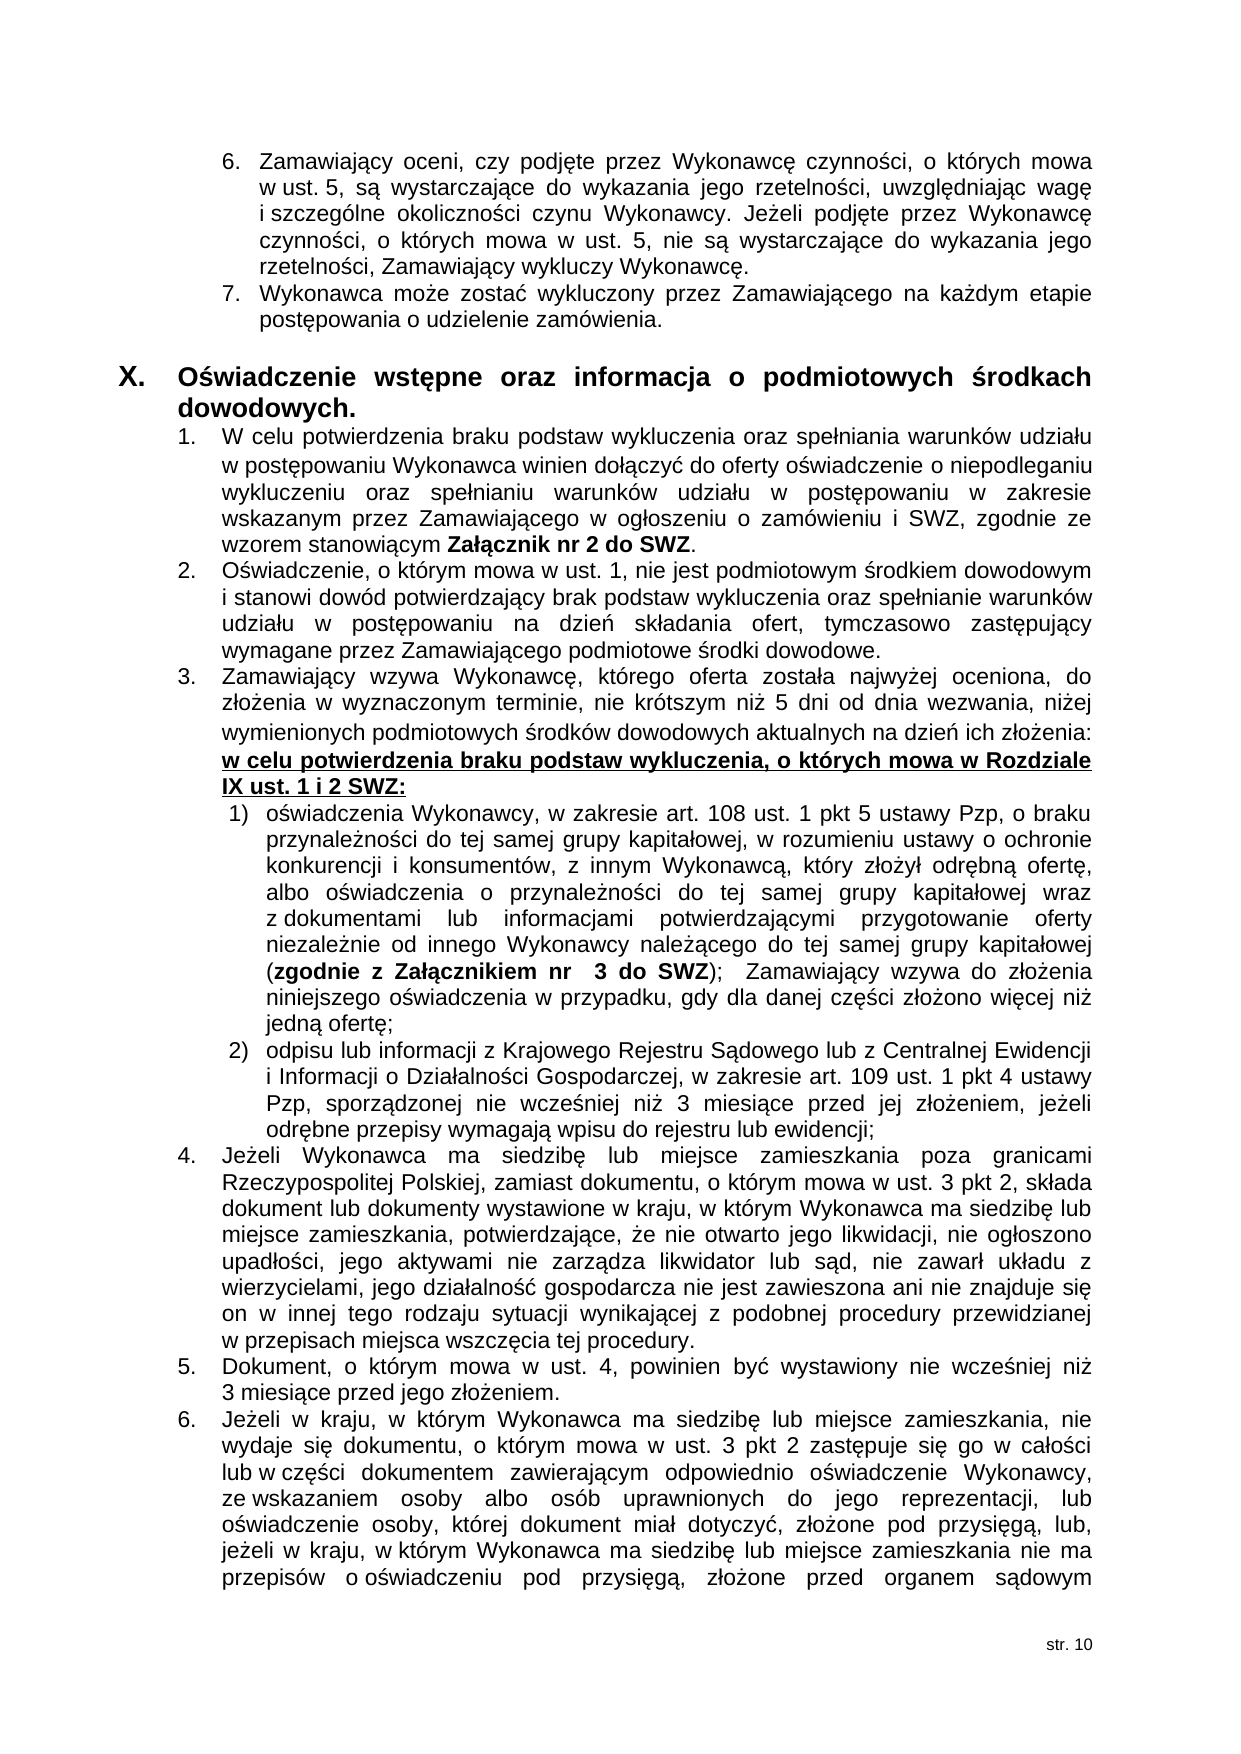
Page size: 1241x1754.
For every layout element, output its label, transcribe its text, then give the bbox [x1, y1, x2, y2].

list W celu potwierdzenia braku podstaw wykluczenia oraz spełniania warunków udziału w postępowaniu Wykonawca winien dołączyć do oferty oświadczenie o niepodleganiu wykluczeniu oraz spełnianiu warunków udziału w postępowaniu w zakresie wskazanym przez Zamawiającego w ogłoszeniu o zamówieniu i SWZ, zgodnie ze wzorem stanowiącym Załącznik nr 2 do SWZ. [177, 423, 1092, 557]
list Wykonawca może zostać wykluczony przez Zamawiającego na każdym etapie postępowania o udzielenie zamówienia. [222, 279, 1092, 332]
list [177, 1406, 1092, 1590]
list odpisu lub informacji z Krajowego Rejestru Sądowego lub z Centralnej Ewidencji i Informacji o Działalności Gospodarczej, w zakresie art. 109 ust. 1 pkt 4 ustawy Pzp, sporządzonej nie wcześniej niż 3 miesiące przed jej złożeniem, jeżeli odrębne przepisy wymagają wpisu do rejestru lub ewidencji; [228, 1037, 1092, 1142]
list Zamawiający oceni, czy podjęte przez Wykonawcę czynności, o których mowa w ust. 5, są wystarczające do wykazania jego rzetelności, uwzględniając wagę i szczególne okoliczności czynu Wykonawcy. Jeżeli podjęte przez Wykonawcę czynności, o których mowa w ust. 5, nie są wystarczające do wykazania jego rzetelności, Zamawiający wykluczy Wykonawcę. [222, 148, 1092, 279]
list Oświadczenie, o którym mowa w ust. 1, nie jest podmiotowym środkiem dowodowym i stanowi dowód potwierdzający brak podstaw wykluczenia oraz spełnianie warunków udziału w postępowaniu na dzień składania ofert, tymczasowo zastępujący wymagane przez Zamawiającego podmiotowe środki dowodowe. [177, 557, 1092, 663]
list Zamawiający wzywa Wykonawcę, którego oferta została najwyżej oceniona, do złożenia w wyznaczonym terminie, nie krótszym niż 5 dni od dnia wezwania, niżej wymienionych podmiotowych środków dowodowych aktualnych na dzień ich złożenia: w celu potwierdzenia braku podstaw wykluczenia, o których mowa w Rozdziale IX ust. 1 i 2 SWZ: [177, 663, 1092, 799]
list Oświadczenie wstępne oraz informacja o podmiotowych środkach dowodowych. [118, 358, 1092, 423]
list Dokument, o którym mowa w ust. 4, powinien być wystawiony nie wcześniej niż 3 miesiące przed jego złożeniem. [177, 1353, 1092, 1406]
list oświadczenia Wykonawcy, w zakresie art. 108 ust. 1 pkt 5 ustawy Pzp, o braku przynależności do tej samej grupy kapitałowej, w rozumieniu ustawy o ochronie konkurencji i konsumentów, z innym Wykonawcą, który złożył odrębną ofertę, albo oświadczenia o przynależności do tej samej grupy kapitałowej wraz z dokumentami lub informacjami potwierdzającymi przygotowanie oferty niezależnie od innego Wykonawcy należącego do tej samej grupy kapitałowej (zgodnie z Załącznikiem nr 3 do SWZ); Zamawiający wzywa do złożenia niniejszego oświadczenia w przypadku, gdy dla danej części złożono więcej niż jedną ofertę; [228, 799, 1092, 1037]
list Jeżeli Wykonawca ma siedzibę lub miejsce zamieszkania poza granicami Rzeczypospolitej Polskiej, zamiast dokumentu, o którym mowa w ust. 3 pkt 2, składa dokument lub dokumenty wystawione w kraju, w którym Wykonawca ma siedzibę lub miejsce zamieszkania, potwierdzające, że nie otwarto jego likwidacji, nie ogłoszono upadłości, jego aktywami nie zarządza likwidator lub sąd, nie zawarł układu z wierzycielami, jego działalność gospodarcza nie jest zawieszona ani nie znajduje się on w innej tego rodzaju sytuacji wynikającej z podobnej procedury przewidzianej w przepisach miejsca wszczęcia tej procedury. [177, 1142, 1092, 1353]
